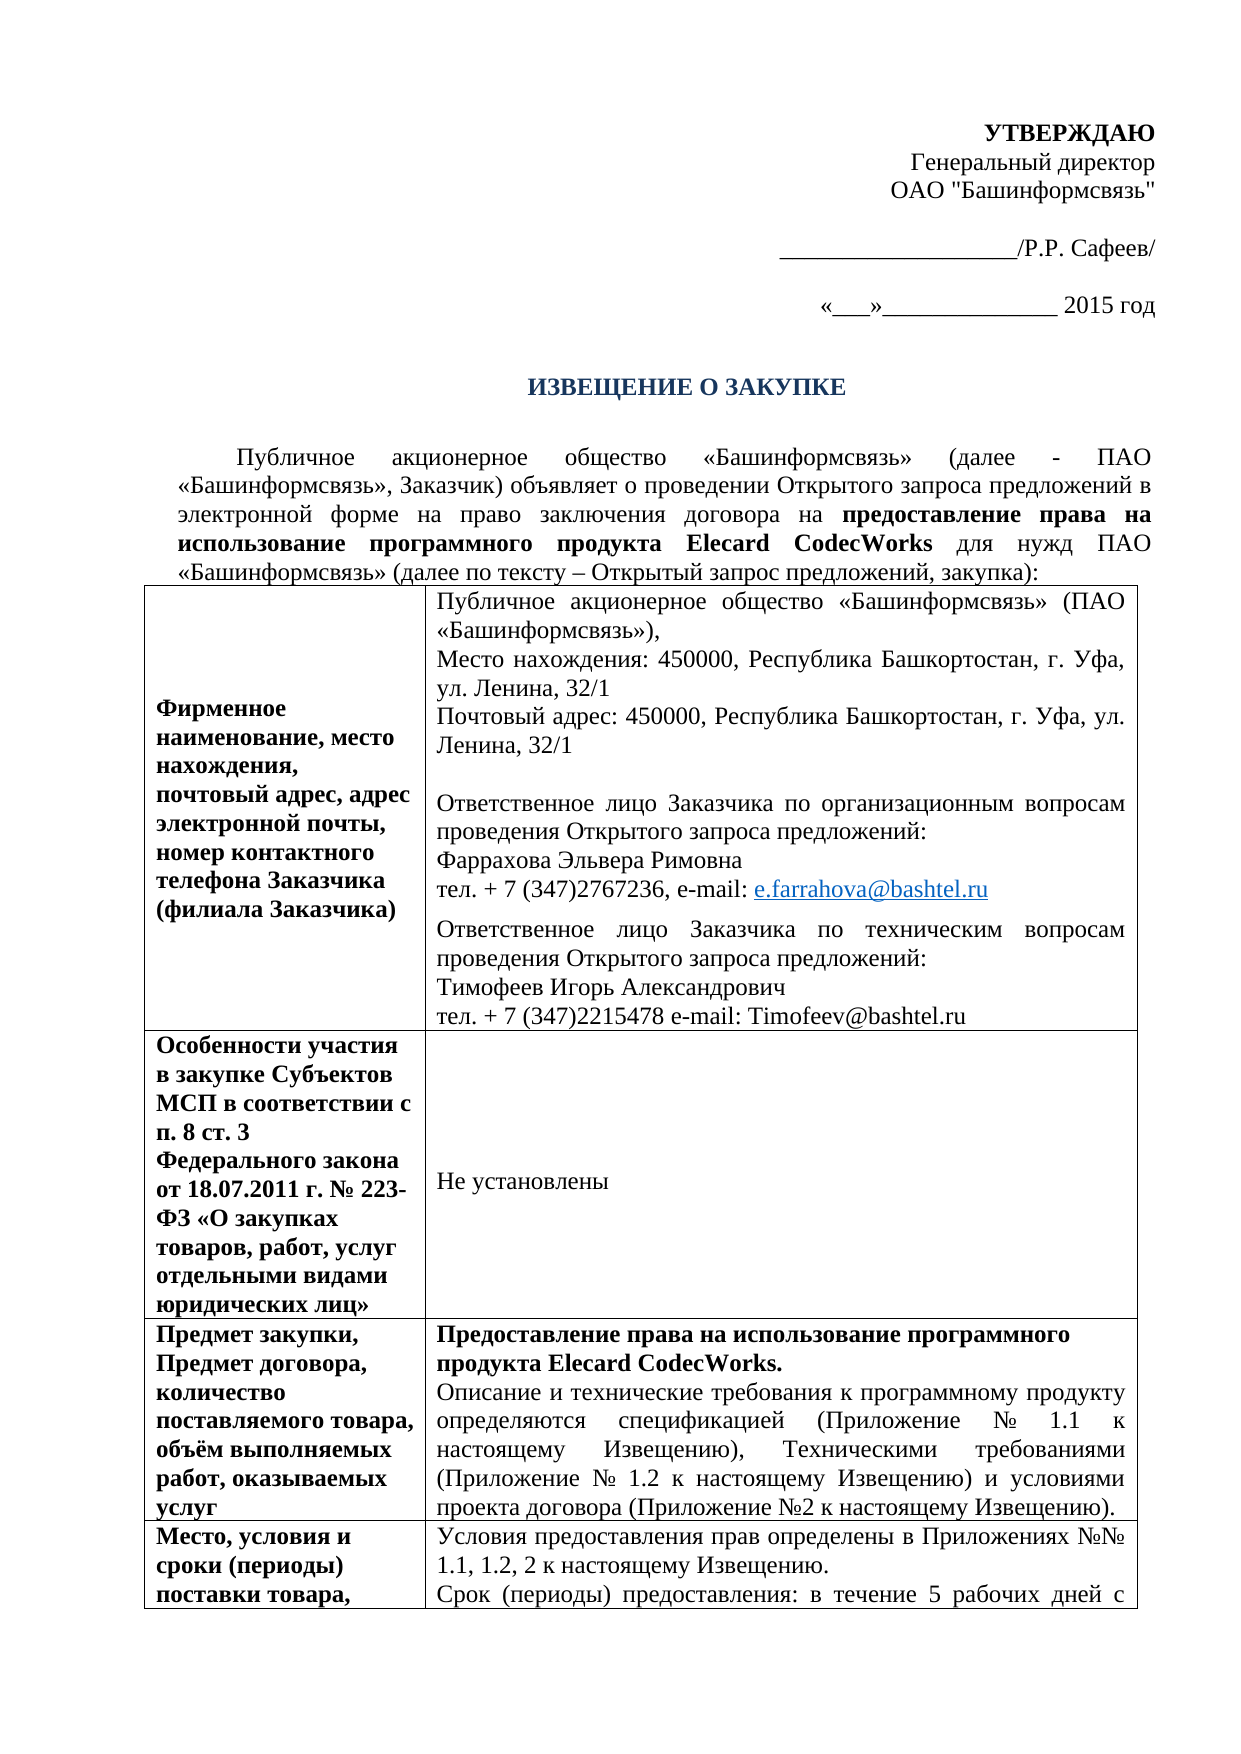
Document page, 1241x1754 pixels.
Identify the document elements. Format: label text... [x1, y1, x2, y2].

text Публичное акционерное общество «Башинформсвязь» (далее - ПАО «Башинформсвязь», Заказчик) объявляет о проведении Открытого запроса предложений в электронной форме на право заключения договора на предоставление права на использование программного продукта Elecard CodecWorks для нужд ПАО «Башинформсвязь» (далее по тексту – Открытый запрос предложений, закупка): [177, 442, 1152, 585]
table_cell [426, 1521, 1137, 1608]
table_cell Предоставление права на использование программного продукта Elecard CodecWorks. Описание и технические требования к программному продукту определяются спецификацией (Приложение № 1.1 к настоящему Извещению), Техническими требованиями (Приложение № 1.2 к настоящему Извещению) и условиями проекта договора (Приложение №2 к настоящему Извещению). [426, 1319, 1137, 1520]
table_header УТВЕРЖДАЮ Генеральный директор ОАО "Башинформсвязь" ___________________/Р.Р. Сафеев/ «___»______________ 2015 год [177, 118, 1167, 338]
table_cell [145, 1521, 425, 1608]
table_header Фирменное наименование, место нахождения, почтовый адрес, адрес электронной почты, номер контактного телефона Заказчика (филиала Заказчика) [145, 586, 425, 1029]
table_cell Не установлены [426, 1031, 1137, 1318]
text ИЗВЕЩЕНИЕ О ЗАКУПКЕ [222, 372, 1152, 401]
table_cell Особенности участия в закупке Субъектов МСП в соответствии с п. 8 ст. 3 Федерального закона от 18.07.2011 г. № 223-ФЗ «О закупках товаров, работ, услуг отдельными видами юридических лиц» [145, 1031, 425, 1318]
table_header Публичное акционерное общество «Башинформсвязь» (ПАО «Башинформсвязь»), Место нахождения: 450000, Республика Башкортостан, г. Уфа, ул. Ленина, 32/1 Почтовый адрес: 450000, Республика Башкортостан, г. Уфа, ул. Ленина, 32/1 Ответственное лицо Заказчика по организационным вопросам проведения Открытого запроса предложений: Фаррахова Эльвера Римовна тел. + 7 (347)2767236, e-mail: e.farrahova@bashtel.ru Ответственное лицо Заказчика по техническим вопросам проведения Открытого запроса предложений: Тимофеев Игорь Александрович тел. + 7 (347)2215478 e-mail: Timofeev@bashtel.ru [426, 586, 1137, 1029]
table_cell Предмет закупки, Предмет договора, количество поставляемого товара, объём выполняемых работ, оказываемых услуг [145, 1319, 425, 1520]
